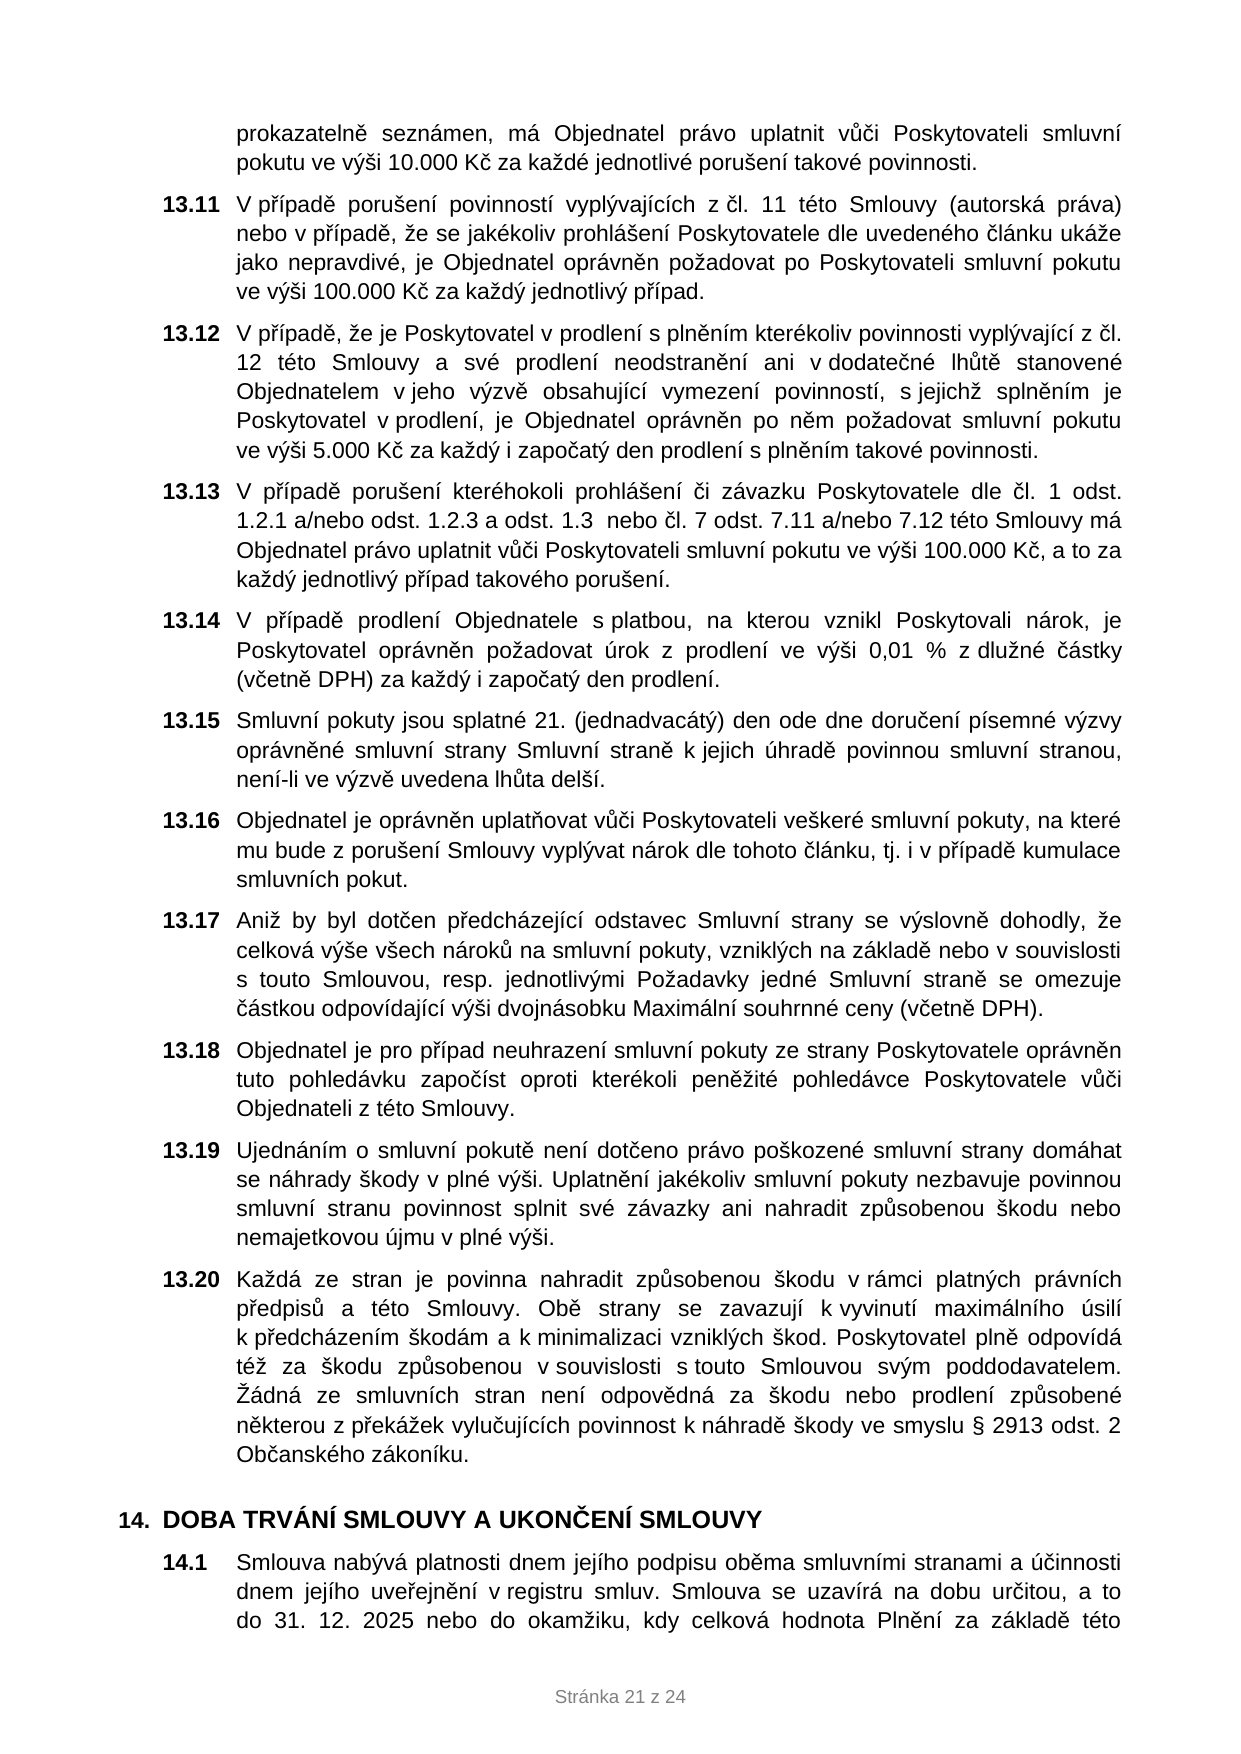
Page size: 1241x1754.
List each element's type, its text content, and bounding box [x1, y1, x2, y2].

text Smluvní pokuty jsou splatné 21. (jednadvacátý) den ode dne doručení písemné výzvy oprávněné smluvní strany Smluvní straně k jejich úhradě povinnou smluvní stranou, není-li ve výzvě uvedena lhůta delší. [162, 706, 1122, 793]
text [162, 1547, 1122, 1635]
text Každá ze stran je povinna nahradit způsobenou škodu v rámci platných právních předpisů a této Smlouvy. Obě strany se zavazují k vyvinutí maximálního úsilí k předcházením škodám a k minimalizaci vzniklých škod. Poskytovatel plně odpovídá též za škodu způsobenou v souvislosti s touto Smlouvou svým poddodavatelem. Žádná ze smluvních stran není odpovědná za škodu nebo prodlení způsobené některou z překážek vylučujících povinnost k náhradě škody ve smyslu § 2913 odst. 2 Občanského zákoníku. [162, 1264, 1122, 1468]
text V případě prodlení Objednatele s platbou, na kterou vznikl Poskytovali nárok, je Poskytovatel oprávněn požadovat úrok z prodlení ve výši 0,01 % z dlužné částky (včetně DPH) za každý i započatý den prodlení. [162, 606, 1122, 693]
text V případě porušení povinností vyplývajících z čl. 11 této Smlouvy (autorská práva) nebo v případě, že se jakékoliv prohlášení Poskytovatele dle uvedeného článku ukáže jako nepravdivé, je Objednatel oprávněn požadovat po Poskytovateli smluvní pokutu ve výši 100.000 Kč za každý jednotlivý případ. [162, 189, 1122, 306]
text V případě, že je Poskytovatel v prodlení s plněním kterékoliv povinnosti vyplývající z čl. 12 této Smlouvy a své prodlení neodstranění ani v dodatečné lhůtě stanovené Objednatelem v jeho výzvě obsahující vymezení povinností, s jejichž splněním je Poskytovatel v prodlení, je Objednatel oprávněn po něm požadovat smluvní pokutu ve výši 5.000 Kč za každý i započatý den prodlení s plněním takové povinnosti. [162, 318, 1122, 464]
text Doba trvání smlouvy a ukončení smlouvy [118, 1506, 1122, 1535]
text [162, 118, 1122, 176]
text Objednatel je pro případ neuhrazení smluvní pokuty ze strany Poskytovatele oprávněn tuto pohledávku započíst oproti kterékoli peněžité pohledávce Poskytovatele vůči Objednateli z této Smlouvy. [162, 1035, 1122, 1122]
text Objednatel je oprávněn uplatňovat vůči Poskytovateli veškeré smluvní pokuty, na které mu bude z porušení Smlouvy vyplývat nárok dle tohoto článku, tj. i v případě kumulace smluvních pokut. [162, 806, 1122, 893]
text Ujednáním o smluvní pokutě není dotčeno právo poškozené smluvní strany domáhat se náhrady škody v plné výši. Uplatnění jakékoliv smluvní pokuty nezbavuje povinnou smluvní stranu povinnost splnit své závazky ani nahradit způsobenou škodu nebo nemajetkovou újmu v plné výši. [162, 1135, 1122, 1251]
text V případě porušení kteréhokoli prohlášení či závazku Poskytovatele dle čl. 1 odst. 1.2.2 a/nebo odst. 1.2.3 a odst. 1.3 nebo čl. 7 odst. 7.11 a/nebo 7.12 této Smlouvy má Objednatel právo uplatnit vůči Poskytovateli smluvní pokutu ve výši 100.000 Kč, a to za každý jednotlivý případ takového porušení. [162, 476, 1122, 593]
text Aniž by byl dotčen předcházející odstavec Smluvní strany se výslovně dohodly, že celková výše všech nároků na smluvní pokuty, vzniklých na základě nebo v souvislosti s touto Smlouvou, resp. jednotlivými Požadavky jedné Smluvní straně se omezuje částkou odpovídající výši dvojnásobku Maximální souhrnné ceny (včetně DPH). [162, 906, 1122, 1022]
